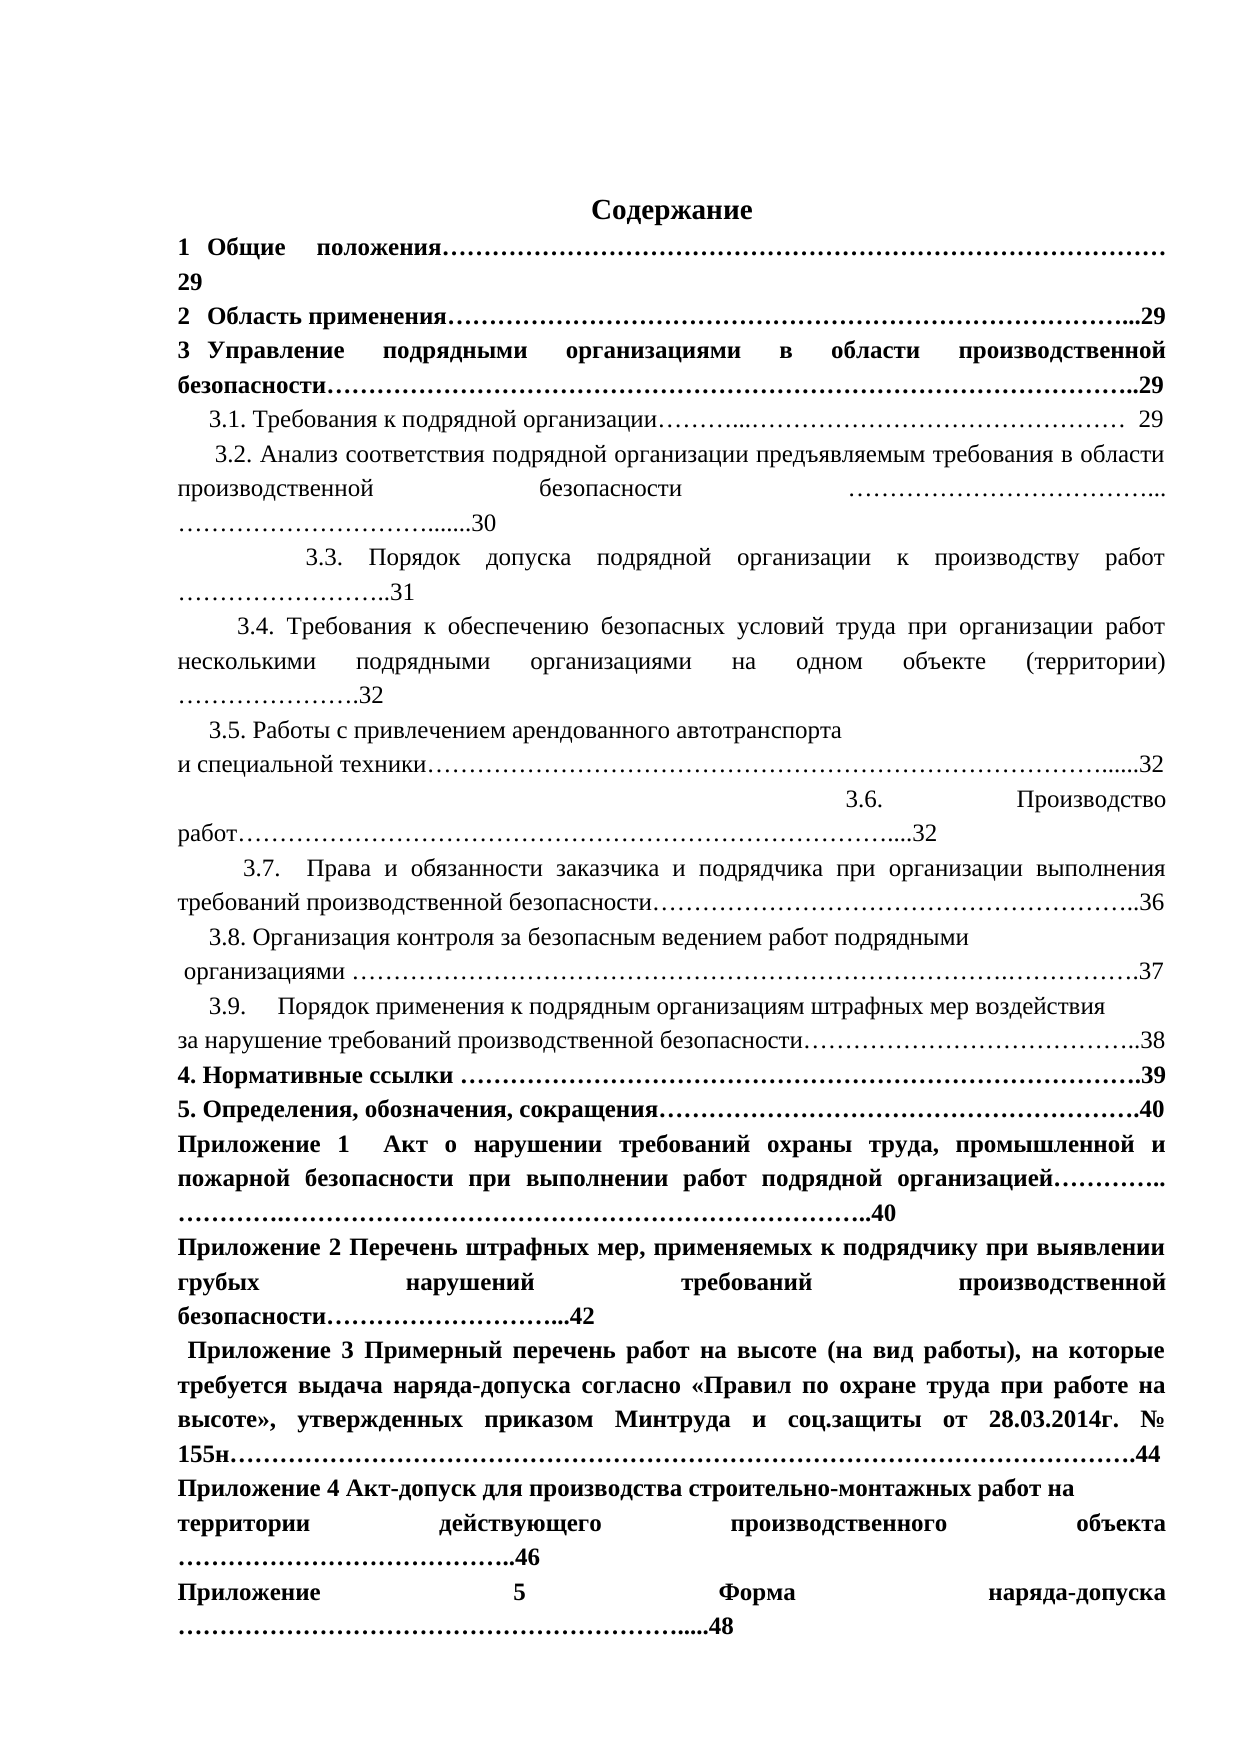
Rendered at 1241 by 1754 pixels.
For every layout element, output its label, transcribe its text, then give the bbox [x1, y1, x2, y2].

text Приложение 3 Примерный перечень работ на высоте (на вид работы), на которые требуется выдача наряда-допуска согласно «Правил по охране труда при работе на высоте», утвержденных приказом Минтруда и соц.защиты от 28.03.2014г. № 155н……………………………………………………………………………………………….44 [177, 1336, 1166, 1468]
text Приложение 5 Форма наряда-допуска …………………………………………………….....48 [177, 1577, 1166, 1640]
text 3.6. Производство работ……………………………………………………………………....32 [177, 784, 1166, 847]
text территории действующего производственного объекта …………………………………..46 [177, 1508, 1166, 1571]
text 1 Общие положения……………………………………………………………………………29 [177, 232, 1166, 295]
text 3.4. Требования к обеспечению безопасных условий труда при организации работ несколькими подрядными организациями на одном объекте (территории) ………………….32 [177, 611, 1166, 709]
text 3.3. Порядок допуска подрядной организации к производству работ ……………………..31 [177, 542, 1166, 606]
text 3.8. Организация контроля за безопасным ведением работ подрядными [177, 922, 1166, 951]
text 2 Область применения………………………………………………………………………...29 [177, 301, 1166, 330]
text 3.5. Работы с привлечением арендованного автотранспорта [177, 715, 1166, 744]
text Приложение 2 Перечень штрафных мер, применяемых к подрядчику при выявлении грубых нарушений требований производственной безопасности………………………...42 [177, 1232, 1166, 1330]
text и специальной техники………………………………………………………………………......32 [177, 749, 1166, 778]
text Содержание [177, 192, 1166, 226]
text за нарушение требований производственной безопасности…………………………………..38 [177, 1025, 1166, 1054]
text 3 Управление подрядными организациями в области производственной безопасности……………………………………………………………………………………..29 [177, 336, 1166, 399]
text 4. Нормативные ссылки ……………………………………………………………………….39 [177, 1060, 1166, 1088]
text Приложение 1 Акт о нарушении требований охраны труда, промышленной и пожарной безопасности при выполнении работ подрядной организацией…………..………….……………………………………………………………..40 [177, 1129, 1166, 1226]
text 3.2. Анализ соответствия подрядной организации предъявляемым требования в области производственной безопасности ………………………………...………………………….......30 [177, 439, 1166, 537]
text 3.1. Требования к подрядной организации………...……………………………………… 29 [177, 404, 1166, 433]
text 3.9. Порядок применения к подрядным организациям штрафных мер воздействия [177, 991, 1166, 1019]
text 5. Определения, обозначения, сокращения………………………………………………….40 [177, 1094, 1166, 1123]
text организациями …………………………………………………………………….…………….37 [177, 956, 1166, 985]
text 3.7. Права и обязанности заказчика и подрядчика при организации выполнения требований производственной безопасности…………………………………………………..36 [177, 853, 1166, 916]
text Приложение 4 Акт-допуск для производства строительно-монтажных работ на [177, 1473, 1166, 1502]
